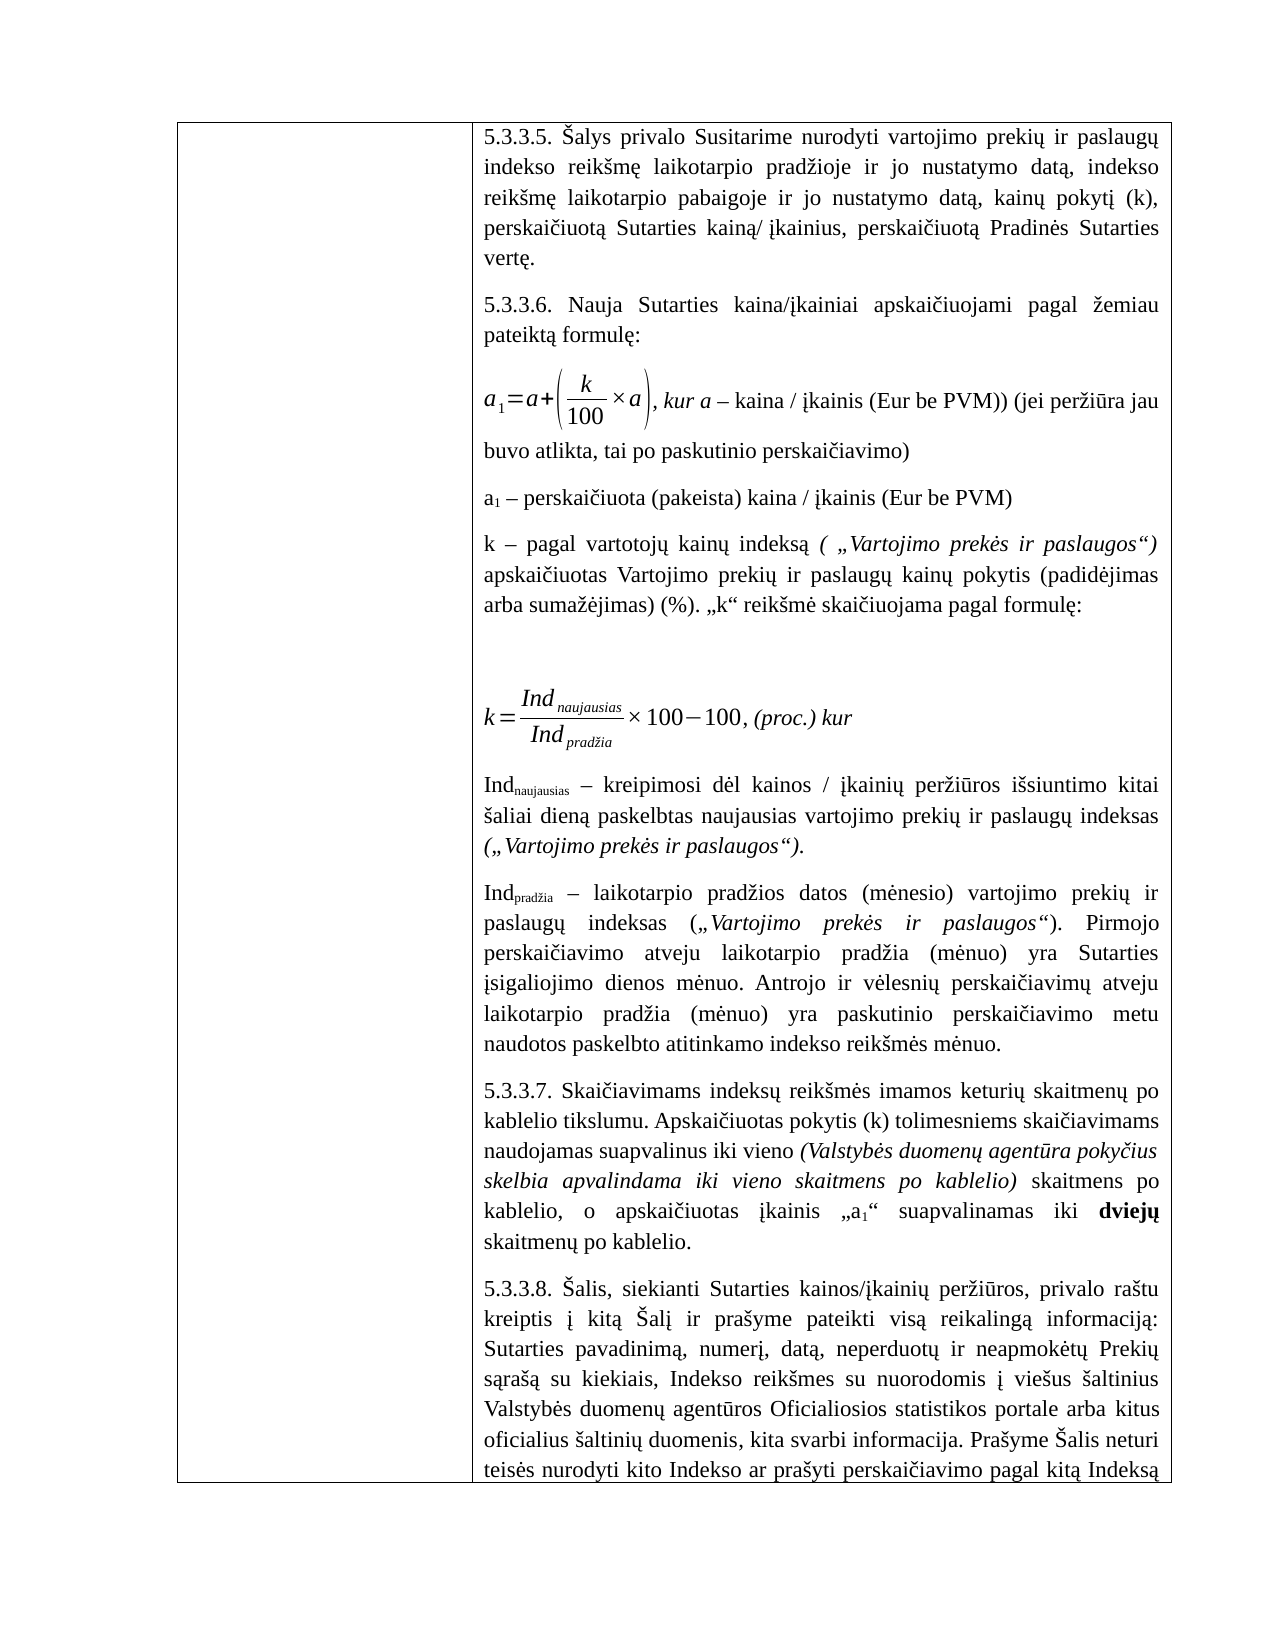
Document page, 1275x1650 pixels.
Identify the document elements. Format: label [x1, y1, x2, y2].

table_cell [473, 123, 1171, 1482]
table_cell [178, 123, 472, 1482]
